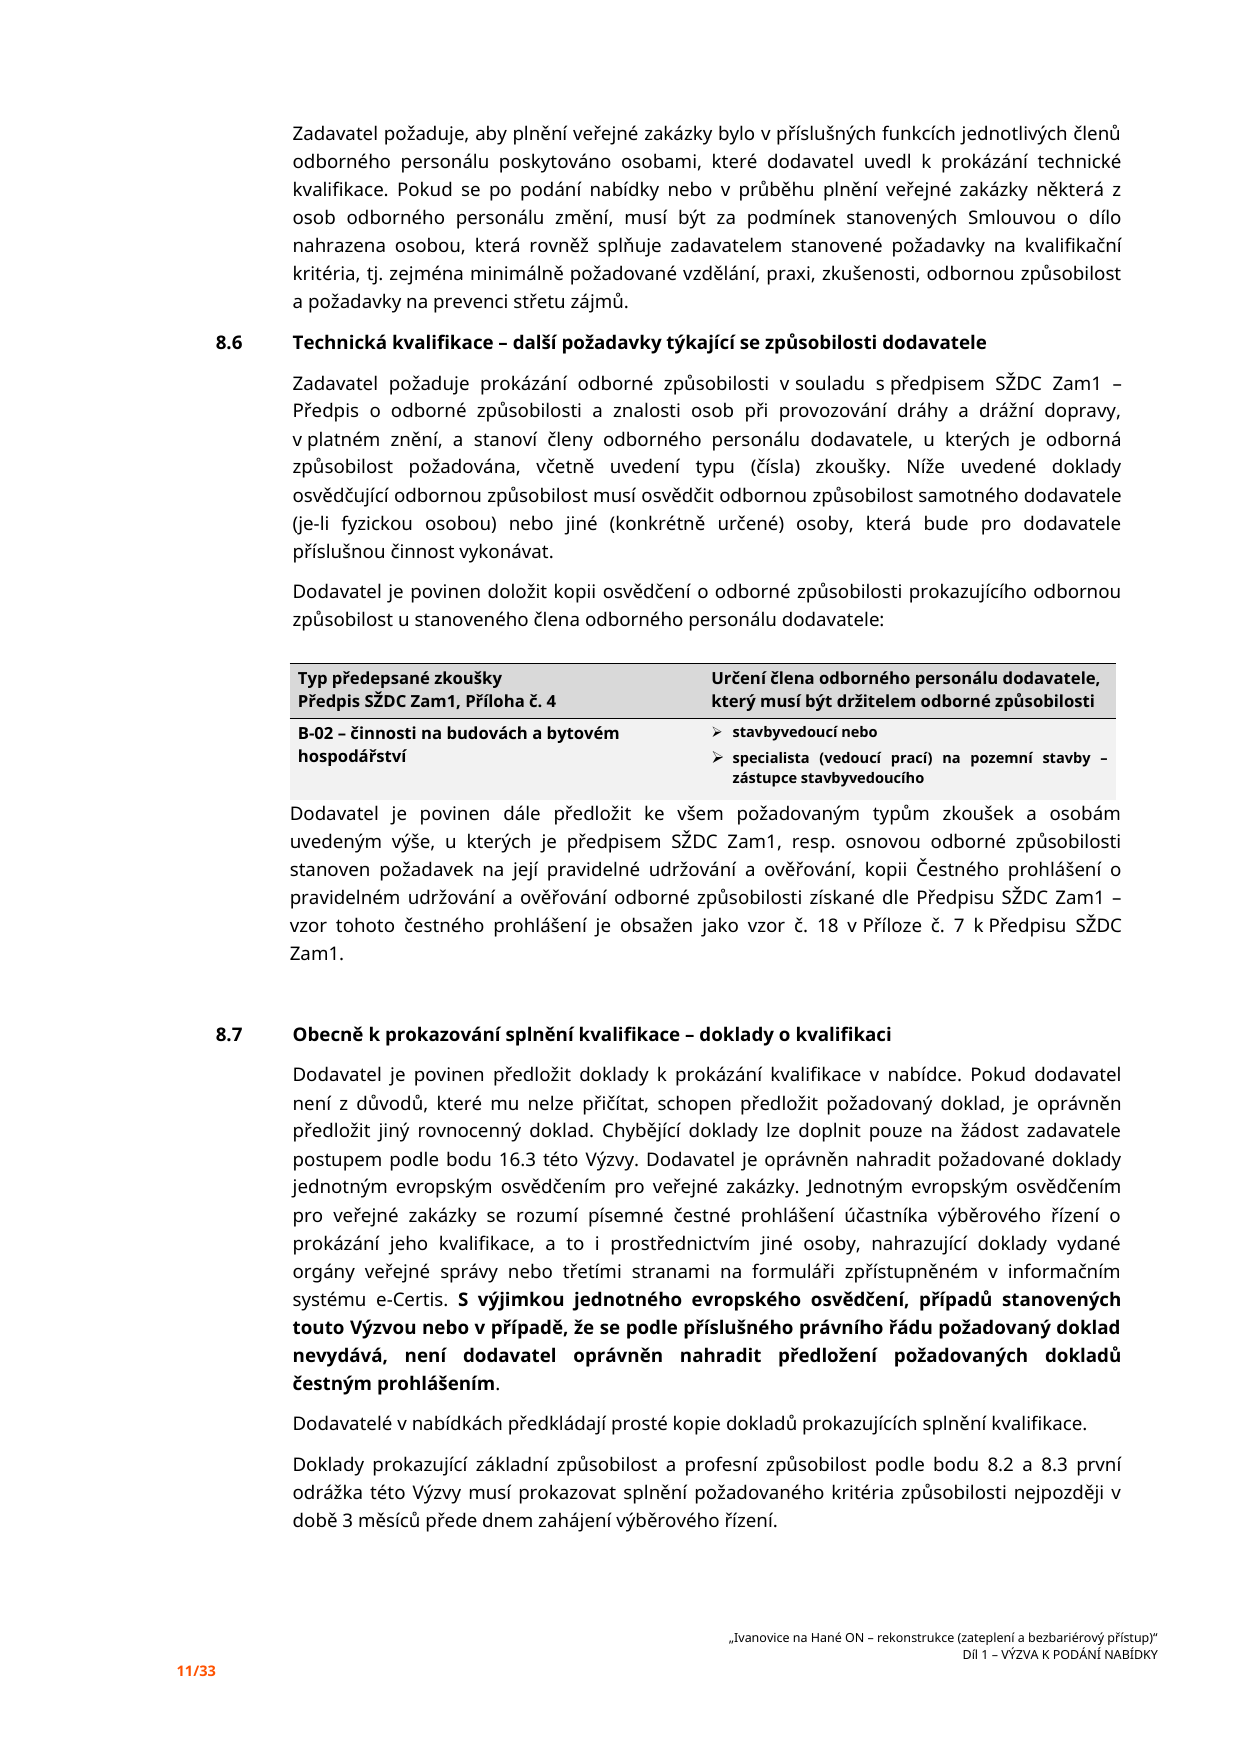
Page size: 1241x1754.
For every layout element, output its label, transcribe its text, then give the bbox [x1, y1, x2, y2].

text Dodavatelé v nabídkách předkládají prosté kopie dokladů prokazujících splnění kvalifikace. [292, 1411, 1122, 1436]
table_header Typ předepsané zkoušky Předpis SŽDC Zam1, Příloha č. 4 [290, 664, 703, 718]
table_header Určení člena odborného personálu dodavatele, který musí být držitelem odborné způsobilosti [703, 664, 1116, 718]
table_cell stavbyvedoucí nebo specialista (vedoucí prací) na pozemní stavby – zástupce stavbyvedoucího [703, 719, 1116, 800]
text Obecně k prokazování splnění kvalifikace – doklady o kvalifikaci [216, 1021, 1122, 1047]
text Dodavatel je povinen dále předložit ke všem požadovaným typům zkoušek a osobám uvedeným výše, u kterých je předpisem SŽDC Zam1, resp. osnovou odborné způsobilosti stanoven požadavek na její pravidelné udržování a ověřování, kopii Čestného prohlášení o pravidelném udržování a ověřování odborné způsobilosti získané dle Předpisu SŽDC Zam1 – vzor tohoto čestného prohlášení je obsažen jako vzor č. 18 v Příloze č. 7 k Předpisu SŽDC Zam1. [289, 800, 1122, 966]
text Zadavatel požaduje prokázání odborné způsobilosti v souladu s předpisem SŽDC Zam1 – Předpis o odborné způsobilosti a znalosti osob při provozování dráhy a drážní dopravy, v platném znění, a stanoví členy odborného personálu dodavatele, u kterých je odborná způsobilost požadována, včetně uvedení typu (čísla) zkoušky. Níže uvedené doklady osvědčující odbornou způsobilost musí osvědčit odbornou způsobilost samotného dodavatele (je-li fyzickou osobou) nebo jiné (konkrétně určené) osoby, která bude pro dodavatele příslušnou činnost vykonávat. [292, 370, 1122, 563]
text Zadavatel požaduje, aby plnění veřejné zakázky bylo v příslušných funkcích jednotlivých členů odborného personálu poskytováno osobami, které dodavatel uvedl k prokázání technické kvalifikace. Pokud se po podání nabídky nebo v průběhu plnění veřejné zakázky některá z osob odborného personálu změní, musí být za podmínek stanovených Smlouvou o dílo nahrazena osobou, která rovněž splňuje zadavatelem stanovené požadavky na kvalifikační kritéria, tj. zejména minimálně požadované vzdělání, praxi, zkušenosti, odbornou způsobilost a požadavky na prevenci střetu zájmů. [292, 121, 1122, 314]
text Dodavatel je povinen předložit doklady k prokázání kvalifikace v nabídce. Pokud dodavatel není z důvodů, které mu nelze přičítat, schopen předložit požadovaný doklad, je oprávněn předložit jiný rovnocenný doklad. Chybějící doklady lze doplnit pouze na žádost zadavatele postupem podle bodu 16.3 této Výzvy. Dodavatel je oprávněn nahradit požadované doklady jednotným evropským osvědčením pro veřejné zakázky. Jednotným evropským osvědčením pro veřejné zakázky se rozumí písemné čestné prohlášení účastníka výběrového řízení o prokázání jeho kvalifikace, a to i prostřednictvím jiné osoby, nahrazující doklady vydané orgány veřejné správy nebo třetími stranami na formuláři zpřístupněném v informačním systému e-Certis. S výjimkou jednotného evropského osvědčení, případů stanovených touto Výzvou nebo v případě, že se podle příslušného právního řádu požadovaný doklad nevydává, není dodavatel oprávněn nahradit předložení požadovaných dokladů čestným prohlášením. [292, 1062, 1122, 1396]
text Dodavatel je povinen doložit kopii osvědčení o odborné způsobilosti prokazujícího odbornou způsobilost u stanoveného člena odborného personálu dodavatele: [292, 578, 1122, 632]
text Technická kvalifikace – další požadavky týkající se způsobilosti dodavatele [216, 329, 1122, 355]
text Doklady prokazující základní způsobilost a profesní způsobilost podle bodu 8.2 a 8.3 první odrážka této Výzvy musí prokazovat splnění požadovaného kritéria způsobilosti nejpozději v době 3 měsíců přede dnem zahájení výběrového řízení. [292, 1451, 1122, 1533]
table_cell B-02 – činnosti na budovách a bytovém hospodářství [290, 719, 703, 800]
